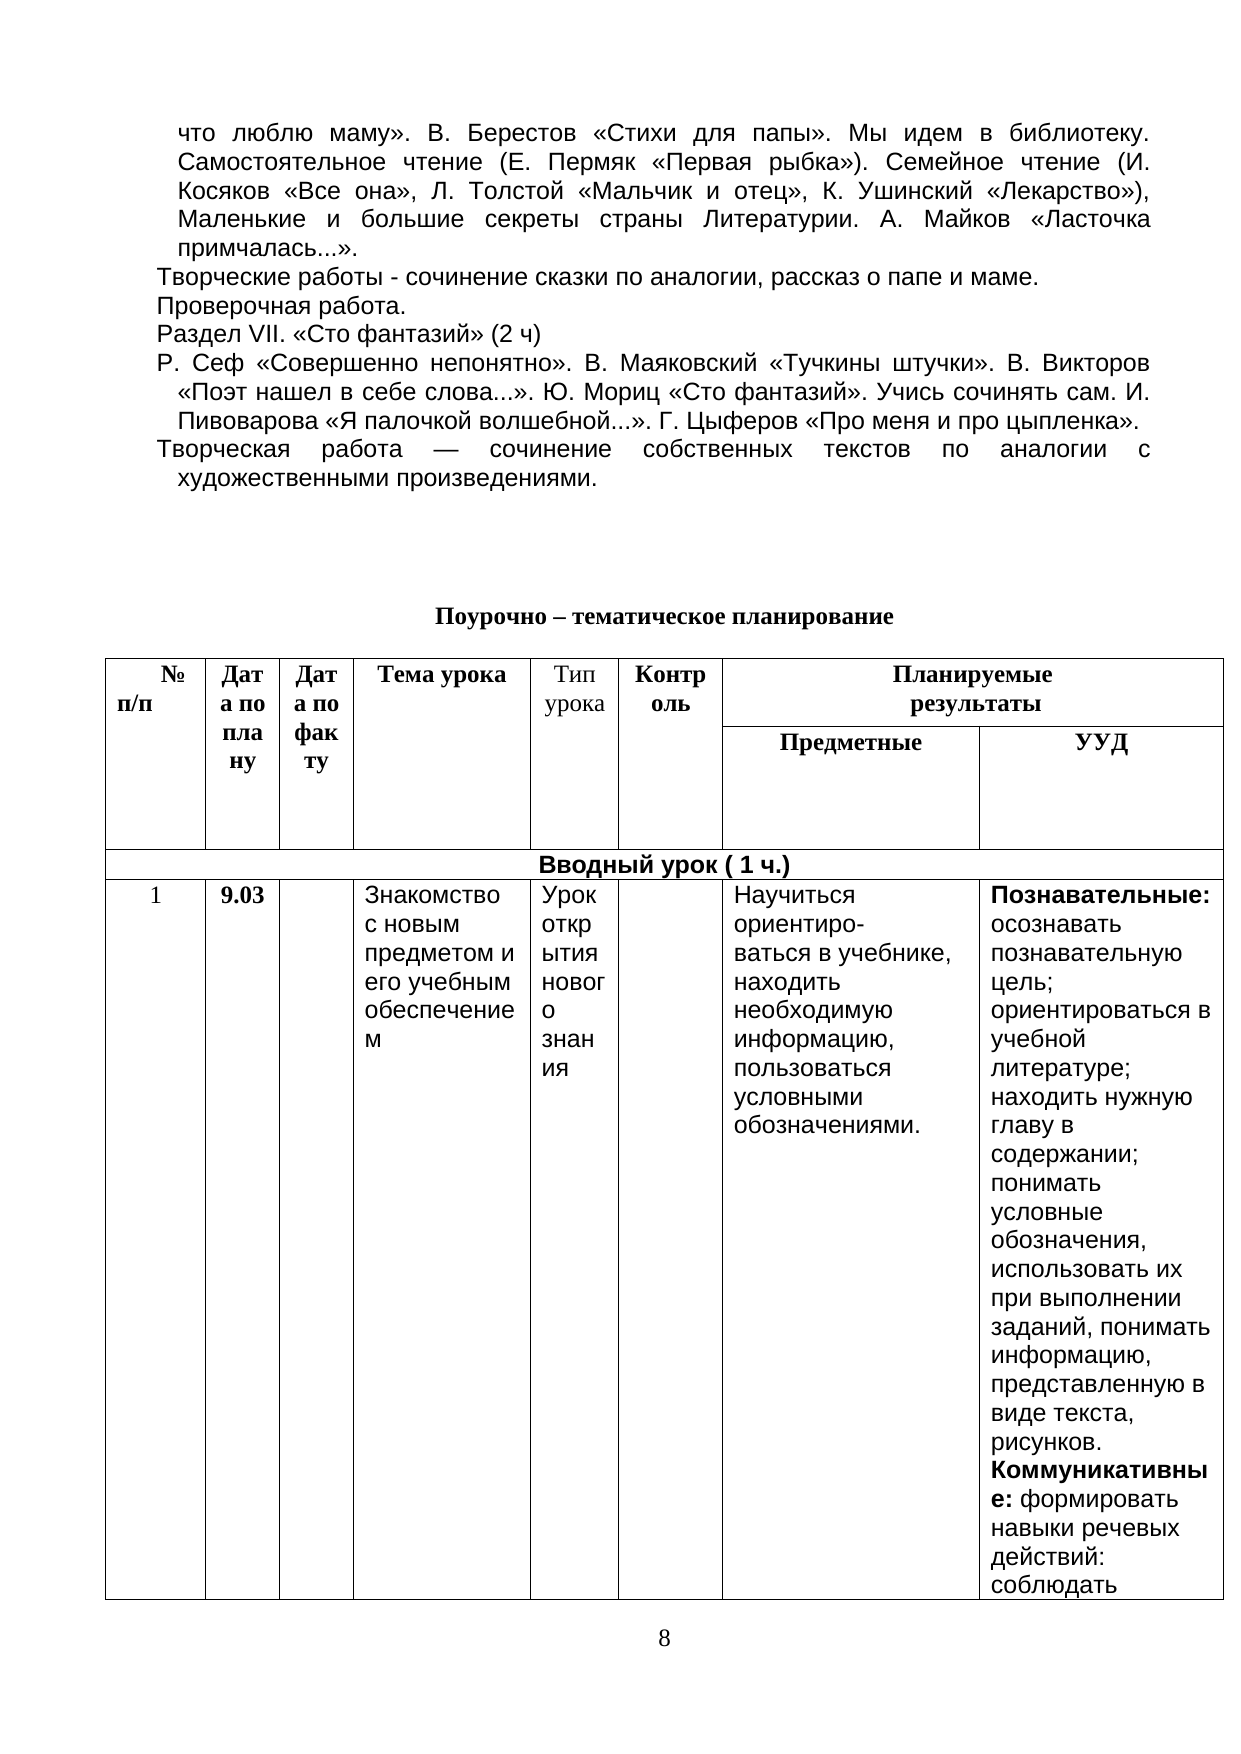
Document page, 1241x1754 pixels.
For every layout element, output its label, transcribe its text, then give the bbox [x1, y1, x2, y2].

table_cell 9.03 [206, 880, 279, 1599]
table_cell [723, 880, 979, 1599]
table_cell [354, 880, 530, 1599]
table_header Тип урока [531, 659, 618, 849]
table_cell [619, 880, 722, 1599]
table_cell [531, 880, 618, 1599]
table_header Контроль [619, 659, 722, 849]
table_header Тема урока [354, 659, 530, 849]
text Творческие работы - сочинение сказки по аналогии, рассказ о папе и маме. [156, 262, 1152, 291]
table_cell [280, 880, 353, 1599]
table_cell Вводный урок ( 1 ч.) [106, 850, 1223, 879]
table_cell 1 [106, 880, 205, 1599]
text Поурочно – тематическое планирование [177, 601, 1152, 629]
table_header Дата по факту [280, 659, 353, 849]
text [156, 118, 1152, 262]
text Творческая работа — сочинение собственных текстов по аналогии с художественными произведениями. [156, 434, 1152, 492]
table_header № п/п [106, 659, 205, 849]
table_cell Предметные [723, 727, 979, 849]
table_header Планируемые результаты [723, 659, 1223, 726]
table_cell УУД [980, 727, 1223, 849]
text Р. Сеф «Совершенно непонятно». В. Маяковский «Тучкины штучки». В. Викторов «Поэт нашел в себе слова...». Ю. Мориц «Сто фантазий». Учись сочинять сам. И. Пивоварова «Я палочкой волшебной...». Г. Цыферов «Про меня и про цыпленка». [156, 348, 1152, 434]
text Раздел VII. «Сто фантазий» (2 ч) [156, 319, 1152, 348]
table_header Дата по плану [206, 659, 279, 849]
text Проверочная работа. [156, 291, 1152, 319]
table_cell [980, 880, 1223, 1599]
